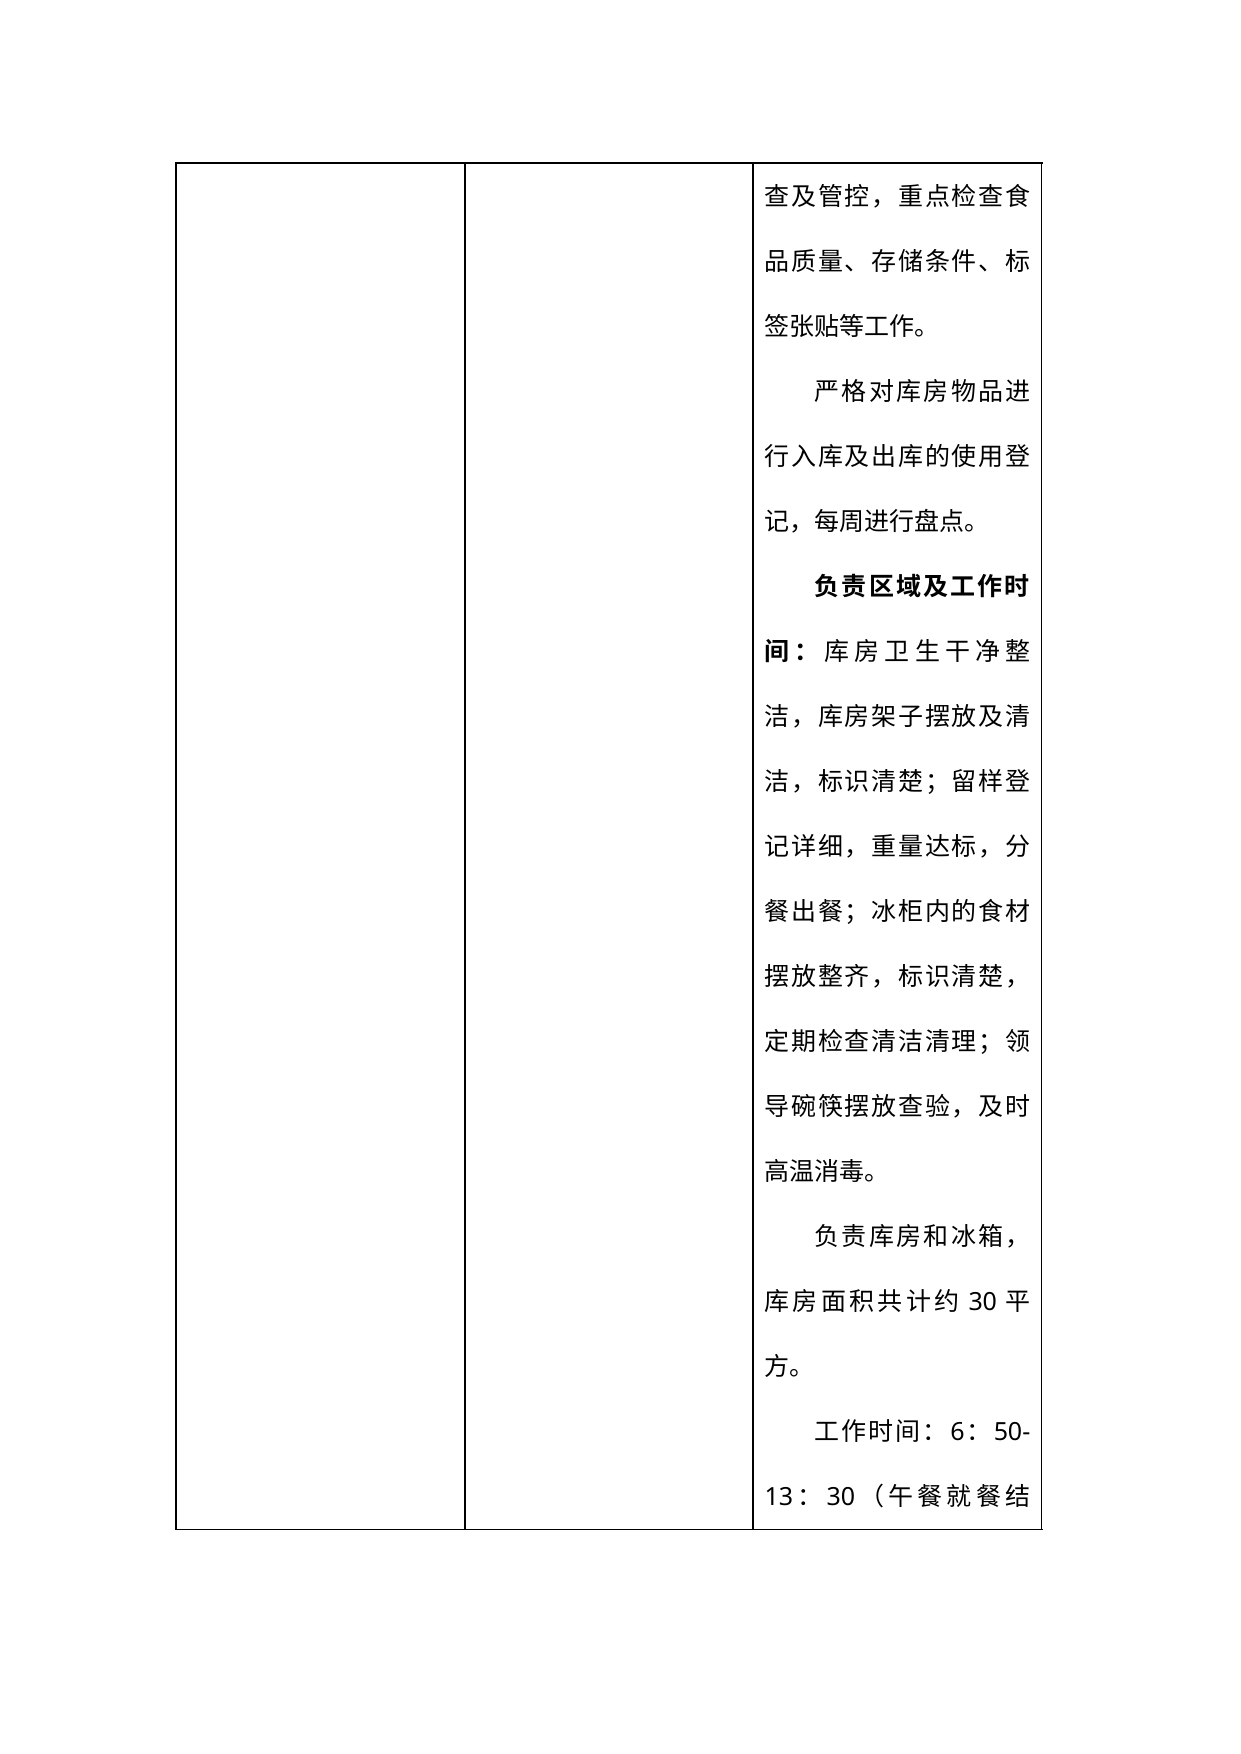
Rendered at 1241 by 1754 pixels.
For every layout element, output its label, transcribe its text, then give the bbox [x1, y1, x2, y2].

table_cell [754, 164, 1041, 1528]
table_cell [466, 164, 752, 1528]
table_cell 1 [177, 164, 464, 1528]
